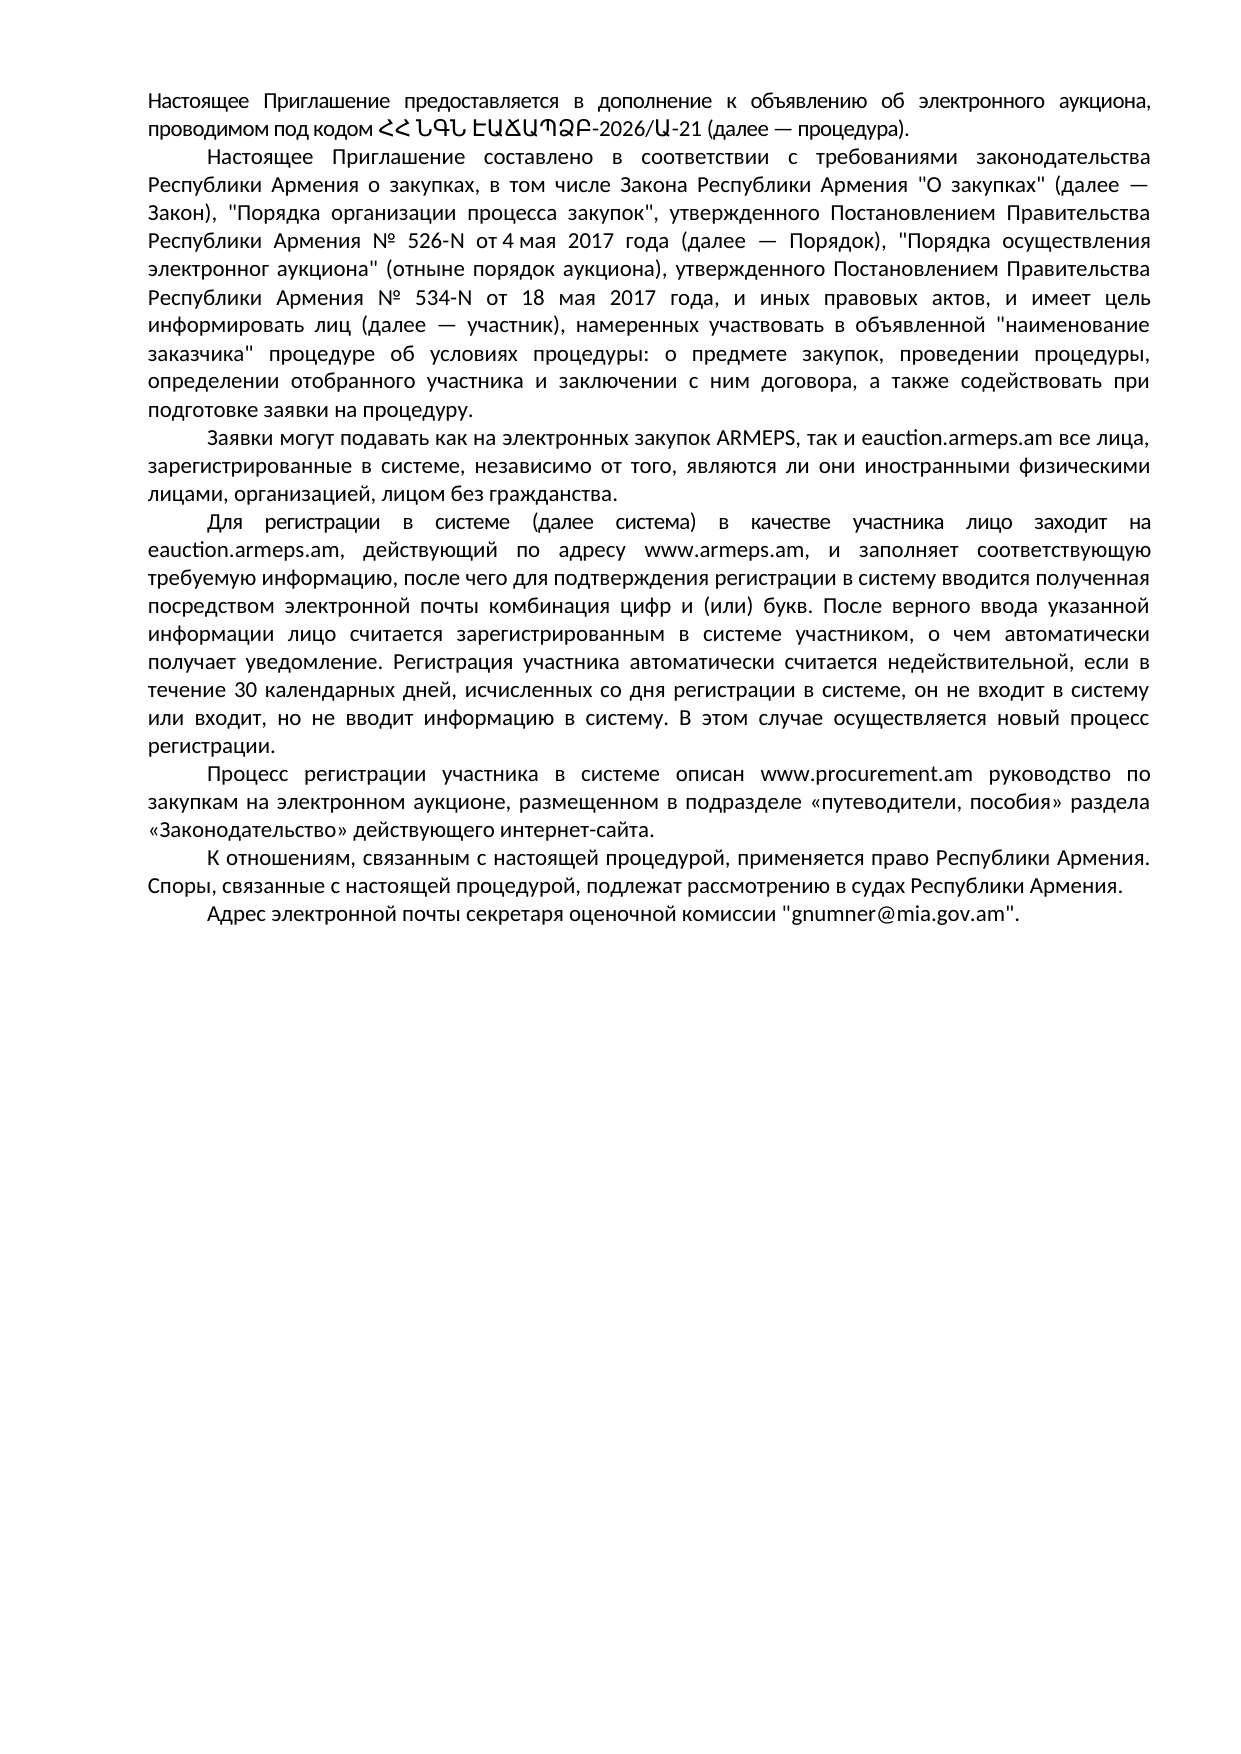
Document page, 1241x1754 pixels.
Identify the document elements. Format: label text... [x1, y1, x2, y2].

text Для регистрации в системе (далее система) в качестве участника лицо заходит на eauction.armeps.am, действующий по адресу www.armeps.am, и заполняет соответствующую требуемую информацию, после чего для подтверждения регистрации в систему вводится полученная посредством электронной почты комбинация цифр и (или) букв. После верного ввода указанной информации лицо считается зарегистрированным в системе участником, о чем автоматически получает уведомление. Регистрация участника автоматически считается недействительной, если в течение 30 календарных дней, исчисленных со дня регистрации в системе, он не входит в систему или входит, но не вводит информацию в систему. В этом случае осуществляется новый процесс регистрации. [148, 507, 1152, 759]
text Настоящее Приглашение составлено в соответствии с требованиями законодательства Республики Армения о закупках, в том числе Закона Республики Армения "О закупках" (далее — Закон), "Порядка организации процесса закупок", утвержденного Постановлением Правительства Республики Армения № 526-N от 4 мая 2017 года (далее — Порядок), "Порядка осуществления электронног аукциона" (отныне порядок аукциона), утвержденного Постановлением Правительства Республики Армения № 534-N от 18 мая 2017 года, и иных правовых актов, и имеет цель информировать лиц (далее — участник), намеренных участвовать в объявленной "наименование заказчика" процедуре об условиях процедуры: о предмете закупок, проведении процедуры, определении отобранного участника и заключении с ним договора, а также содействовать при подготовке заявки на процедуру. [148, 142, 1152, 423]
text Заявки могут подавать как на электронных закупок ARMEPS, так и eauction.armeps.am все лица, зарегистрированные в системе, независимо от того, являются ли они иностранными физическими лицами, организацией, лицом без гражданства. [148, 423, 1152, 507]
text Настоящее Приглашение предоставляется в дополнение к объявлению об электронного аукциона, проводимом под кодом ՀՀ ՆԳՆ ԷԱՃԱՊՁԲ-2026/Ա-21 (далее — процедура). [148, 86, 1152, 142]
text Процесс регистрации участника в системе описан www.procurement.am руководство по закупкам на электронном аукционе, размещенном в подразделе «путеводители, пособия» раздела «Законодательство» действующего интернет-сайта. [148, 759, 1152, 843]
text Адрес электронной почты секретаря оценочной комиссии "gnumner@mia.gov.am". [148, 899, 1152, 927]
text К отношениям, связанным с настоящей процедурой, применяется право Республики Армения. Споры, связанные с настоящей процедурой, подлежат рассмотрению в судах Республики Армения. [148, 843, 1152, 899]
